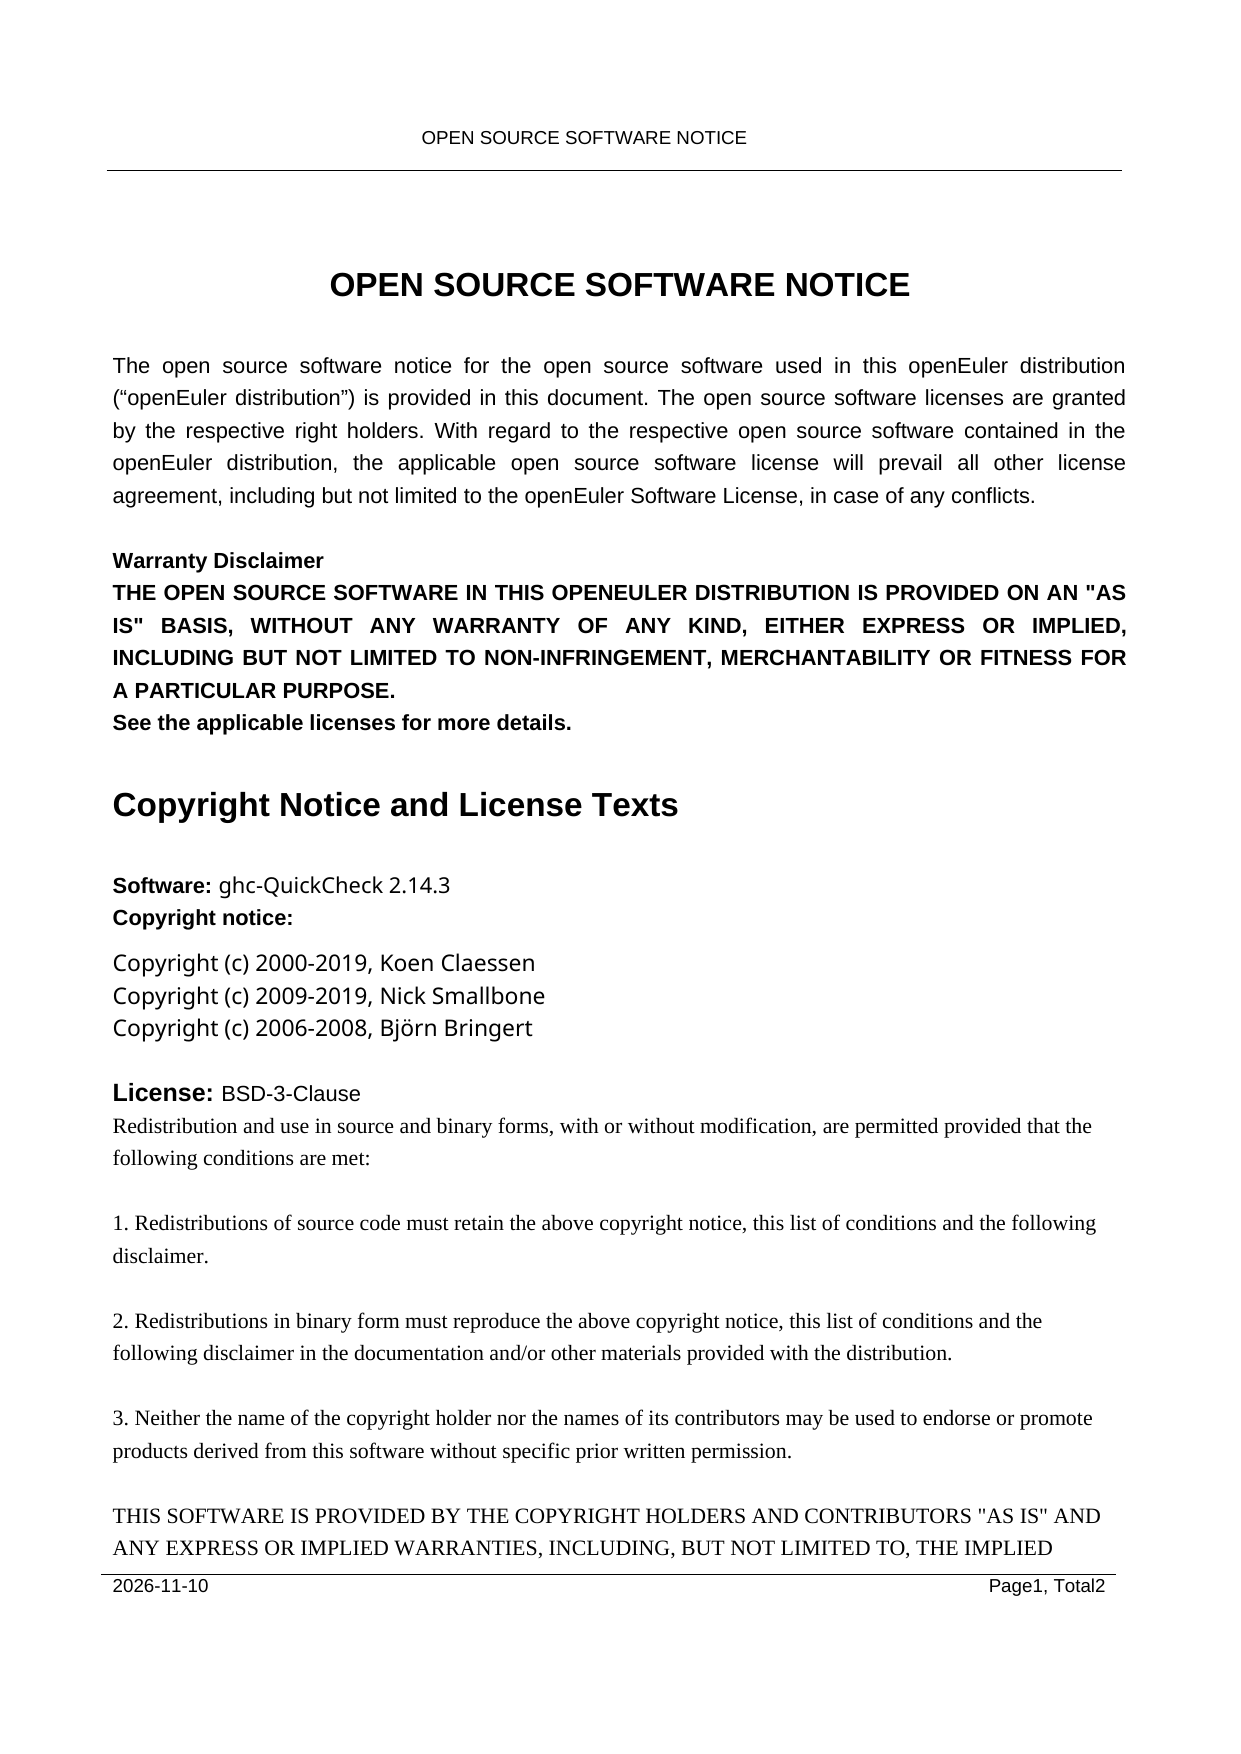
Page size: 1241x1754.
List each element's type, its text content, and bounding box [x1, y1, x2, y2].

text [112, 1109, 1128, 1564]
text Copyright notice: [112, 901, 1128, 934]
text The open source software notice for the open source software used in this openEuler distribution (“openEuler distribution”) is provided in this document. The open source software licenses are granted by the respective right holders. With regard to the respective open source software contained in the openEuler distribution, the applicable open source software license will prevail all other license agreement, including but not limited to the openEuler Software License, in case of any conflicts. [112, 349, 1128, 511]
text Copyright (c) 2000-2019, Koen Claessen Copyright (c) 2009-2019, Nick Smallbone Copyright (c) 2006-2008, Björn Bringert [112, 947, 1128, 1077]
text OPEN SOURCE SOFTWARE NOTICE [112, 251, 1128, 316]
text Warranty Disclaimer [112, 544, 1128, 576]
text License: BSD-3-Clause [112, 1077, 1128, 1109]
title Software: ghc-QuickCheck 2.14.3 [112, 869, 1128, 901]
text Copyright Notice and License Texts [112, 771, 1128, 836]
text THE OPEN SOURCE SOFTWARE IN THIS OPENEULER DISTRIBUTION IS PROVIDED ON AN "AS IS" BASIS, WITHOUT ANY WARRANTY OF ANY KIND, EITHER EXPRESS OR IMPLIED, INCLUDING BUT NOT LIMITED TO NON-INFRINGEMENT, MERCHANTABILITY OR FITNESS FOR A PARTICULAR PURPOSE. See the applicable licenses for more details. [112, 576, 1128, 739]
